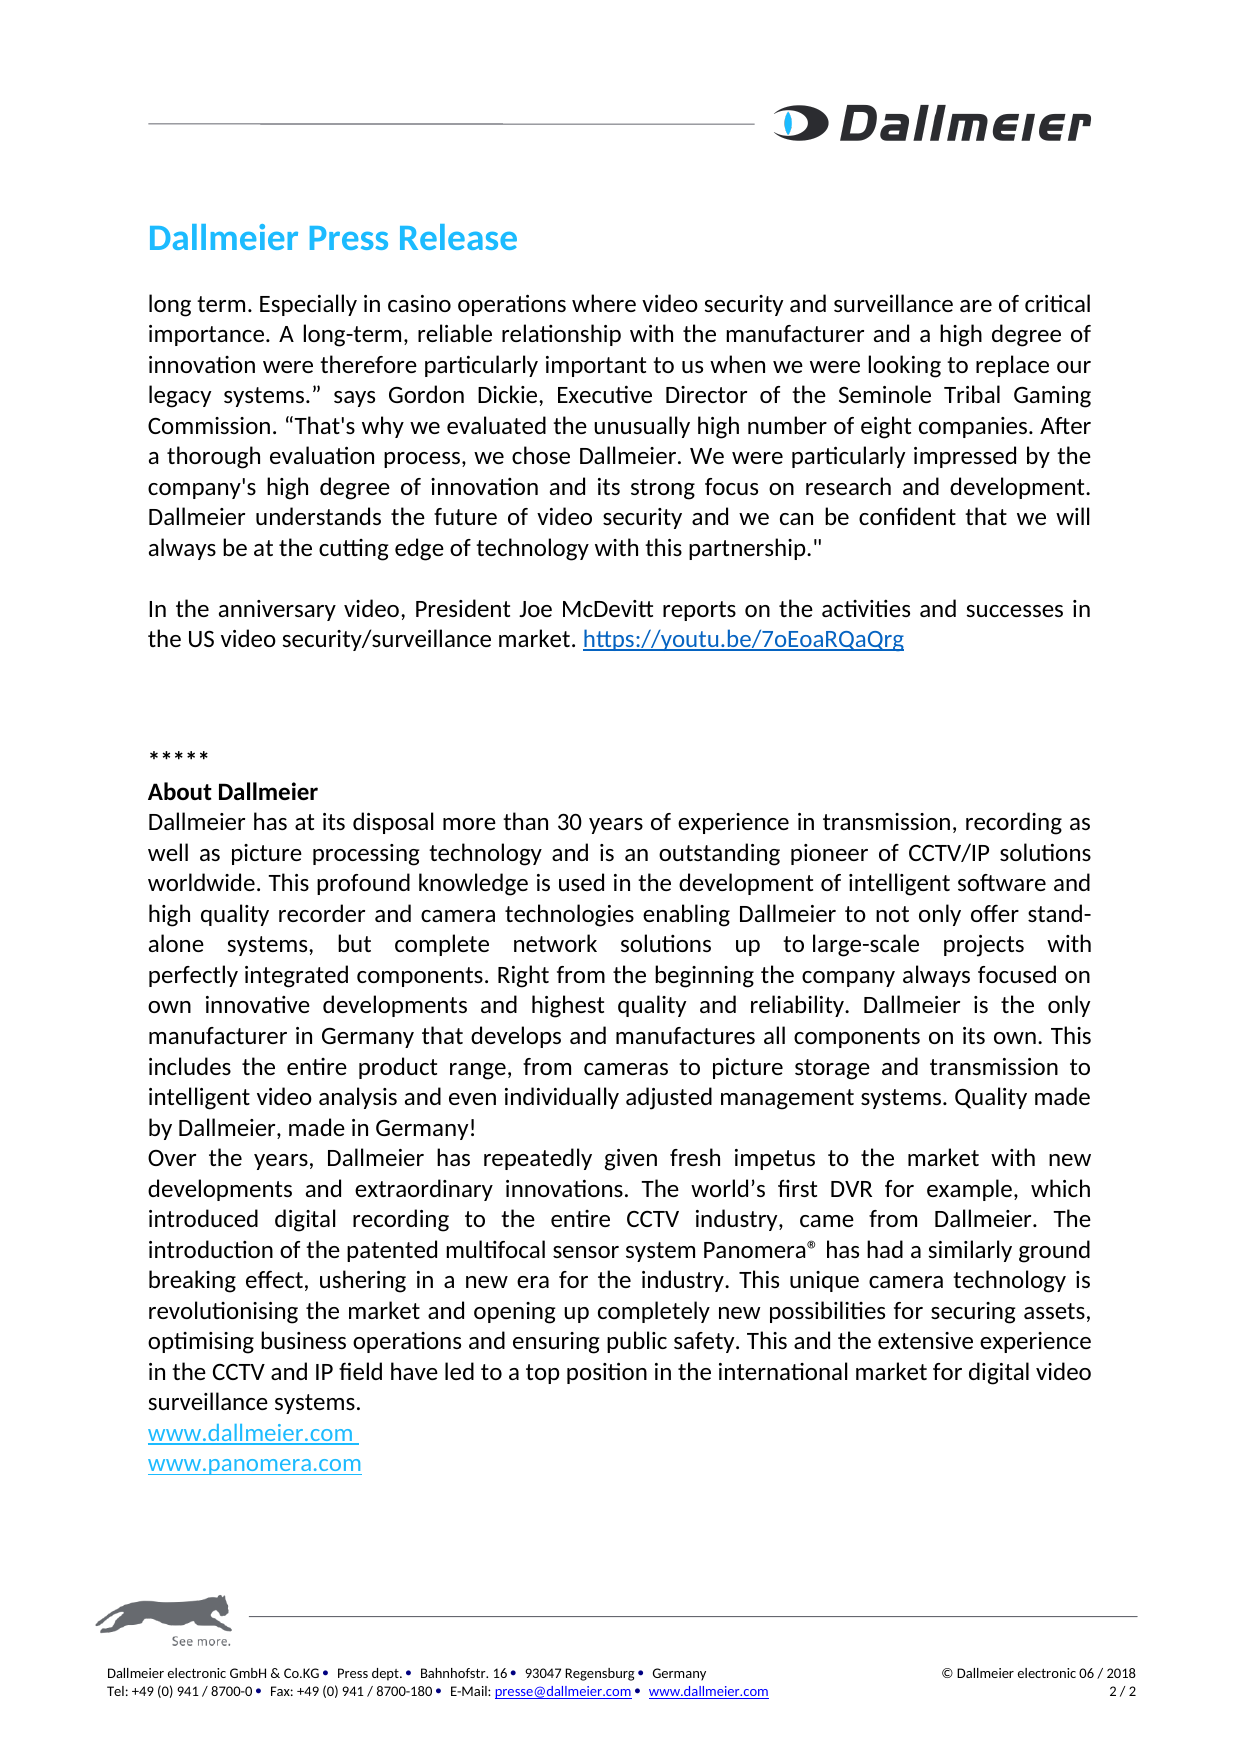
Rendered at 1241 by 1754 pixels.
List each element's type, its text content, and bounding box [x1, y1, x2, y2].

picture [83, 1578, 250, 1660]
text In the anniversary video, President Joe McDevitt reports on the activities and successes in the US video security/surveillance market. https://youtu.be/7oEoaRQaQrg [148, 593, 1093, 654]
text ***** [148, 746, 1093, 776]
text Dallmeier has at its disposal more than 30 years of experience in transmission, recording as well as picture processing technology and is an outstanding pioneer of CCTV/IP solutions worldwide. This profound knowledge is used in the development of intelligent software and high quality recorder and camera technologies enabling Dallmeier to not only offer stand-alone systems, but complete network solutions up to large-scale projects with perfectly integrated components. Right from the beginning the company always focused on own innovative developments and highest quality and reliability. Dallmeier is the only manufacturer in Germany that develops and manufactures all components on its own. This includes the entire product range, from cameras to picture storage and transmission to intelligent video analysis and even individually adjusted management systems. Quality made by Dallmeier, made in Germany! [148, 807, 1093, 1142]
text About Dallmeier [148, 776, 1093, 807]
picture [773, 100, 1097, 146]
text Over the years, Dallmeier has repeatedly given fresh impetus to the market with new developments and extraordinary innovations. The world’s first DVR for example, which introduced digital recording to the entire CCTV industry, came from Dallmeier. The introduction of the patented multifocal sensor system Panomera® has had a similarly ground breaking effect, ushering in a new era for the industry. This unique camera technology is revolutionising the market and opening up completely new possibilities for securing assets, optimising business operations and ensuring public safety. This and the extensive experience in the CCTV and IP field have led to a top position in the international market for digital video surveillance systems. [148, 1142, 1093, 1417]
text www.panomera.com [148, 1447, 1093, 1478]
text www.dallmeier.com [148, 1417, 1093, 1447]
